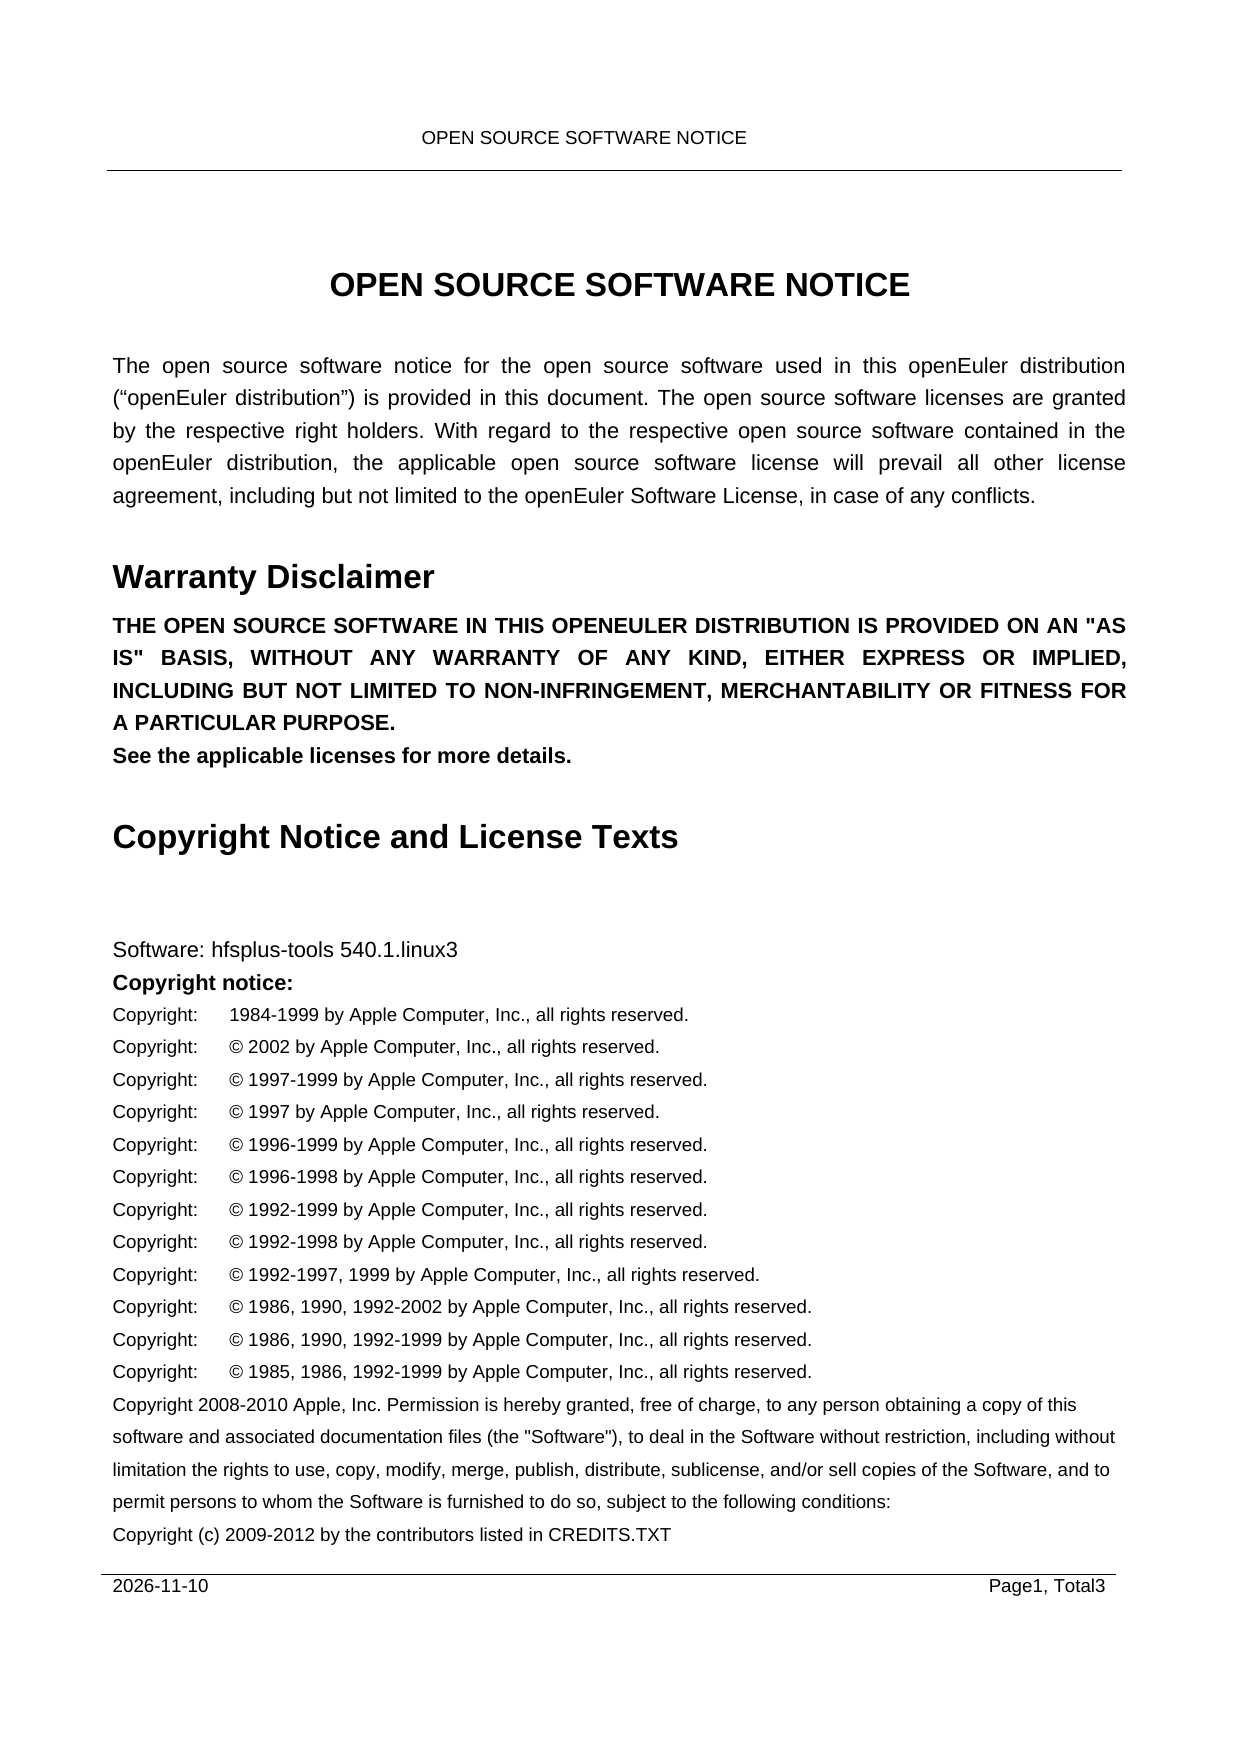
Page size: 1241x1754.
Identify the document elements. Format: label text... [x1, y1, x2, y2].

text Copyright notice: [112, 966, 1128, 998]
text Copyright: © 2002 by Apple Computer, Inc., all rights reserved. [112, 1031, 1128, 1063]
text Copyright: © 1997 by Apple Computer, Inc., all rights reserved. [112, 1096, 1128, 1128]
text Warranty Disclaimer [112, 544, 1128, 609]
text Copyright: 1984-1999 by Apple Computer, Inc., all rights reserved. [112, 998, 1128, 1031]
text Copyright: © 1992-1999 by Apple Computer, Inc., all rights reserved. [112, 1193, 1128, 1226]
text OPEN SOURCE SOFTWARE NOTICE [112, 251, 1128, 316]
text THE OPEN SOURCE SOFTWARE IN THIS OPENEULER DISTRIBUTION IS PROVIDED ON AN "AS IS" BASIS, WITHOUT ANY WARRANTY OF ANY KIND, EITHER EXPRESS OR IMPLIED, INCLUDING BUT NOT LIMITED TO NON-INFRINGEMENT, MERCHANTABILITY OR FITNESS FOR A PARTICULAR PURPOSE. See the applicable licenses for more details. [112, 609, 1128, 771]
text Copyright: © 1985, 1986, 1992-1999 by Apple Computer, Inc., all rights reserved. [112, 1356, 1128, 1388]
text The open source software notice for the open source software used in this openEuler distribution (“openEuler distribution”) is provided in this document. The open source software licenses are granted by the respective right holders. With regard to the respective open source software contained in the openEuler distribution, the applicable open source software license will prevail all other license agreement, including but not limited to the openEuler Software License, in case of any conflicts. [112, 349, 1128, 511]
text Copyright: © 1992-1998 by Apple Computer, Inc., all rights reserved. [112, 1226, 1128, 1258]
text Copyright Notice and License Texts [112, 804, 1128, 869]
text Copyright: © 1997-1999 by Apple Computer, Inc., all rights reserved. [112, 1063, 1128, 1096]
text Copyright: © 1986, 1990, 1992-2002 by Apple Computer, Inc., all rights reserved. [112, 1291, 1128, 1323]
text Copyright: © 1996-1998 by Apple Computer, Inc., all rights reserved. [112, 1161, 1128, 1193]
text Copyright: © 1996-1999 by Apple Computer, Inc., all rights reserved. [112, 1128, 1128, 1161]
text Copyright: © 1986, 1990, 1992-1999 by Apple Computer, Inc., all rights reserved. [112, 1323, 1128, 1356]
text Software: hfsplus-tools 540.1.linux3 [112, 933, 1128, 966]
text Copyright 2008-2010 Apple, Inc. Permission is hereby granted, free of charge, to any person obtaining a copy of this software and associated documentation files (the "Software"), to deal in the Software without restriction, including without limitation the rights to use, copy, modify, merge, publish, distribute, sublicense, and/or sell copies of the Software, and to permit persons to whom the Software is furnished to do so, subject to the following conditions: [112, 1388, 1128, 1518]
text Copyright (c) 2009-2012 by the contributors listed in CREDITS.TXT [112, 1518, 1128, 1551]
text Copyright: © 1992-1997, 1999 by Apple Computer, Inc., all rights reserved. [112, 1258, 1128, 1291]
